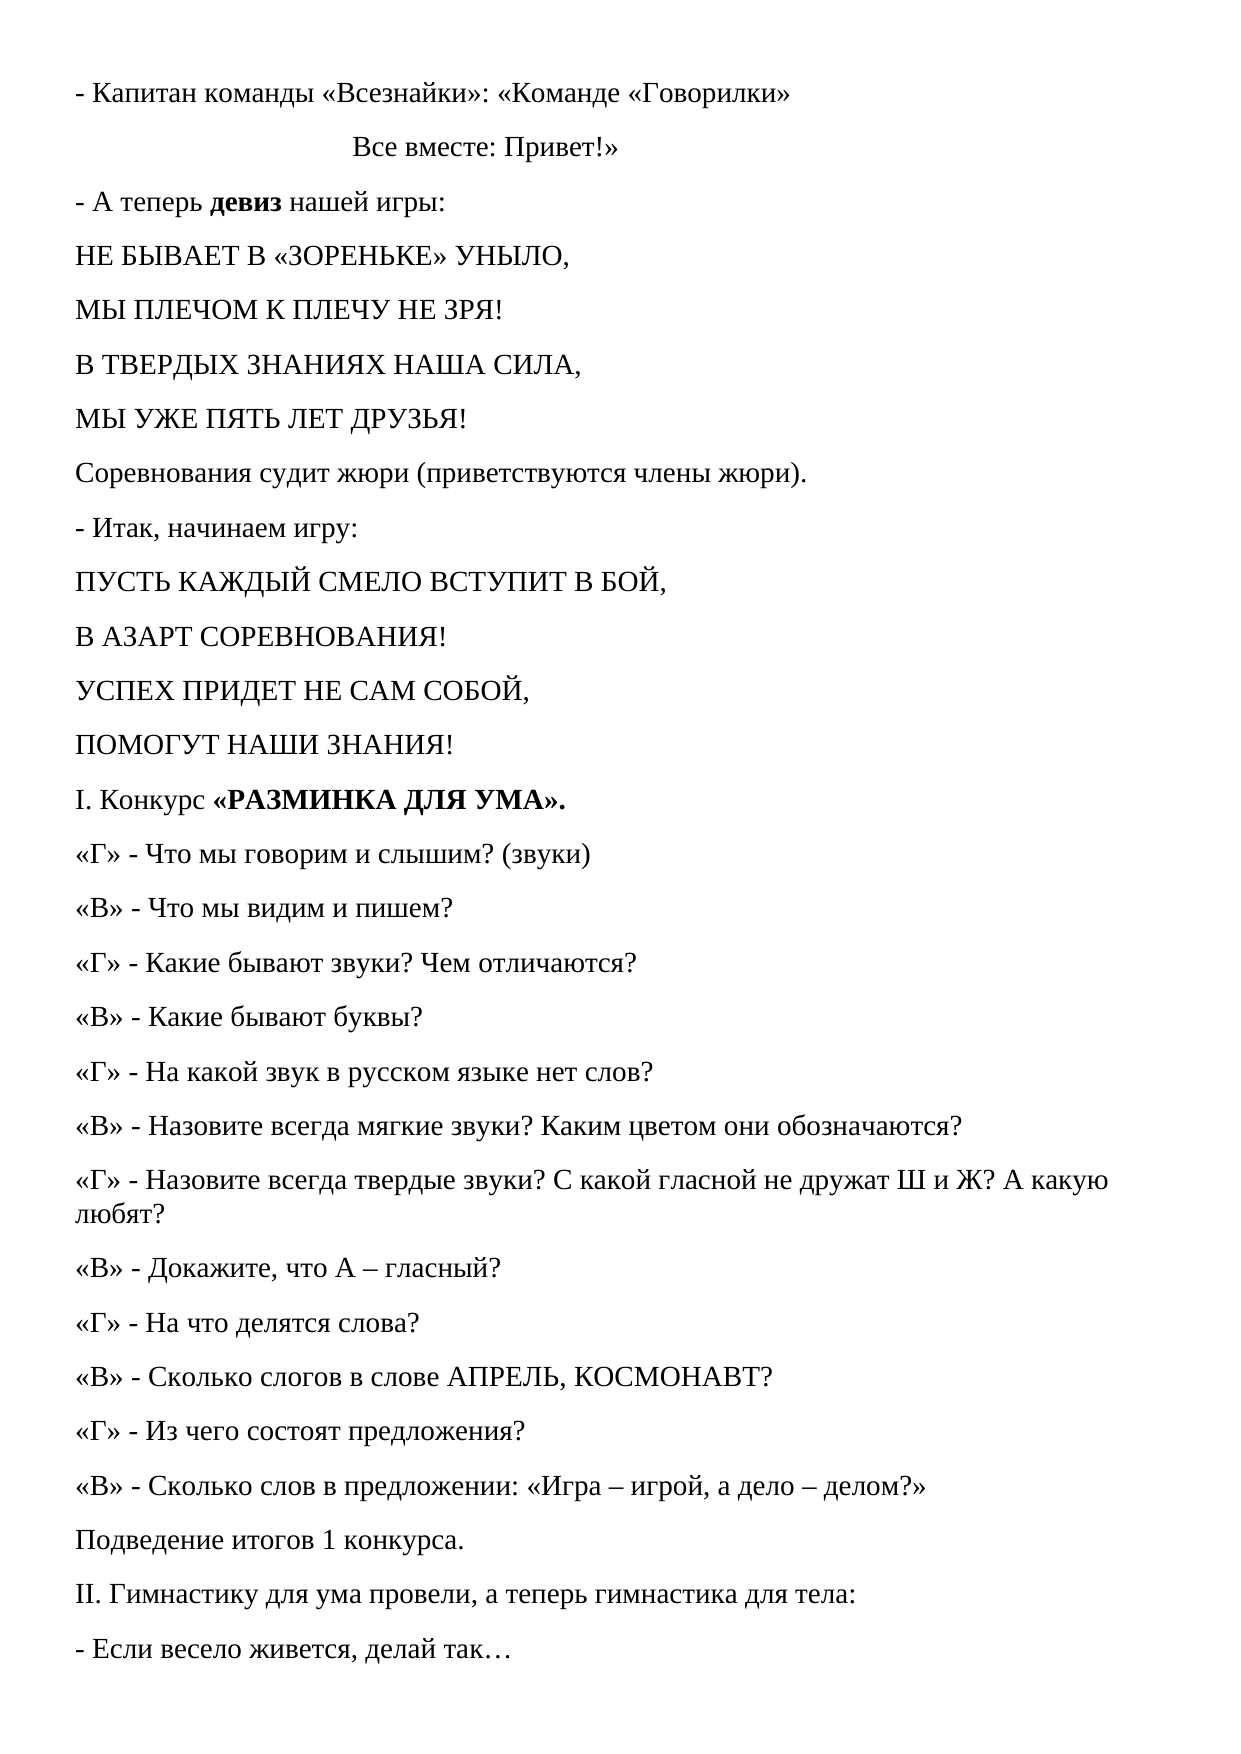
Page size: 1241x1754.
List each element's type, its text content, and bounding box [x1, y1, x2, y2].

text В АЗАРТ СОРЕВНОВАНИЯ! [75, 619, 1165, 652]
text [75, 129, 1165, 163]
text МЫ ПЛЕЧОМ К ПЛЕЧУ НЕ ЗРЯ! [75, 292, 1165, 326]
text Подведение итогов 1 конкурса. [75, 1522, 1165, 1556]
text «В» - Докажите, что А – гласный? [75, 1250, 1165, 1284]
text - Если весело живется, делай так… [75, 1631, 1165, 1664]
text «Г» - На какой звук в русском языке нет слов? [75, 1054, 1165, 1087]
text II. Гимнастику для ума провели, а теперь гимнастика для тела: [75, 1577, 1165, 1610]
text - Капитан команды «Всезнайки»: «Команде «Говорилки» [75, 75, 1165, 108]
text МЫ УЖЕ ПЯТЬ ЛЕТ ДРУЗЬЯ! [75, 401, 1165, 435]
text «В» - Что мы видим и пишем? [75, 891, 1165, 924]
text «В» - Сколько слогов в слове АПРЕЛЬ, КОСМОНАВТ? [75, 1359, 1165, 1393]
text ПОМОГУТ НАШИ ЗНАНИЯ! [75, 727, 1165, 761]
text «Г» - На что делятся слова? [75, 1305, 1165, 1338]
text В ТВЕРДЫХ ЗНАНИЯХ НАША СИЛА, [75, 347, 1165, 380]
text «Г» - Что мы говорим и слышим? (звуки) [75, 836, 1165, 870]
text - Итак, начинаем игру: [75, 510, 1165, 543]
text «В» - Какие бывают буквы? [75, 999, 1165, 1033]
text «В» - Назовите всегда мягкие звуки? Каким цветом они обозначаются? [75, 1108, 1165, 1142]
text I. Конкурс «РАЗМИНКА ДЛЯ УМА». [75, 782, 1165, 815]
text УСПЕХ ПРИДЕТ НЕ САМ СОБОЙ, [75, 673, 1165, 707]
text «В» - Сколько слов в предложении: «Игра – игрой, а дело – делом?» [75, 1468, 1165, 1501]
text «Г» - Назовите всегда твердые звуки? С какой гласной не дружат Ш и Ж? А какую любят? [75, 1162, 1165, 1229]
text «Г» - Какие бывают звуки? Чем отличаются? [75, 945, 1165, 978]
text ПУСТЬ КАЖДЫЙ СМЕЛО ВСТУПИТ В БОЙ, [75, 564, 1165, 598]
text - А теперь девиз нашей игры: [75, 184, 1165, 217]
text Соревнования судит жюри (приветствуются члены жюри). [75, 456, 1165, 489]
text НЕ БЫВАЕТ В «ЗОРЕНЬКЕ» УНЫЛО, [75, 238, 1165, 272]
text «Г» - Из чего состоят предложения? [75, 1413, 1165, 1447]
